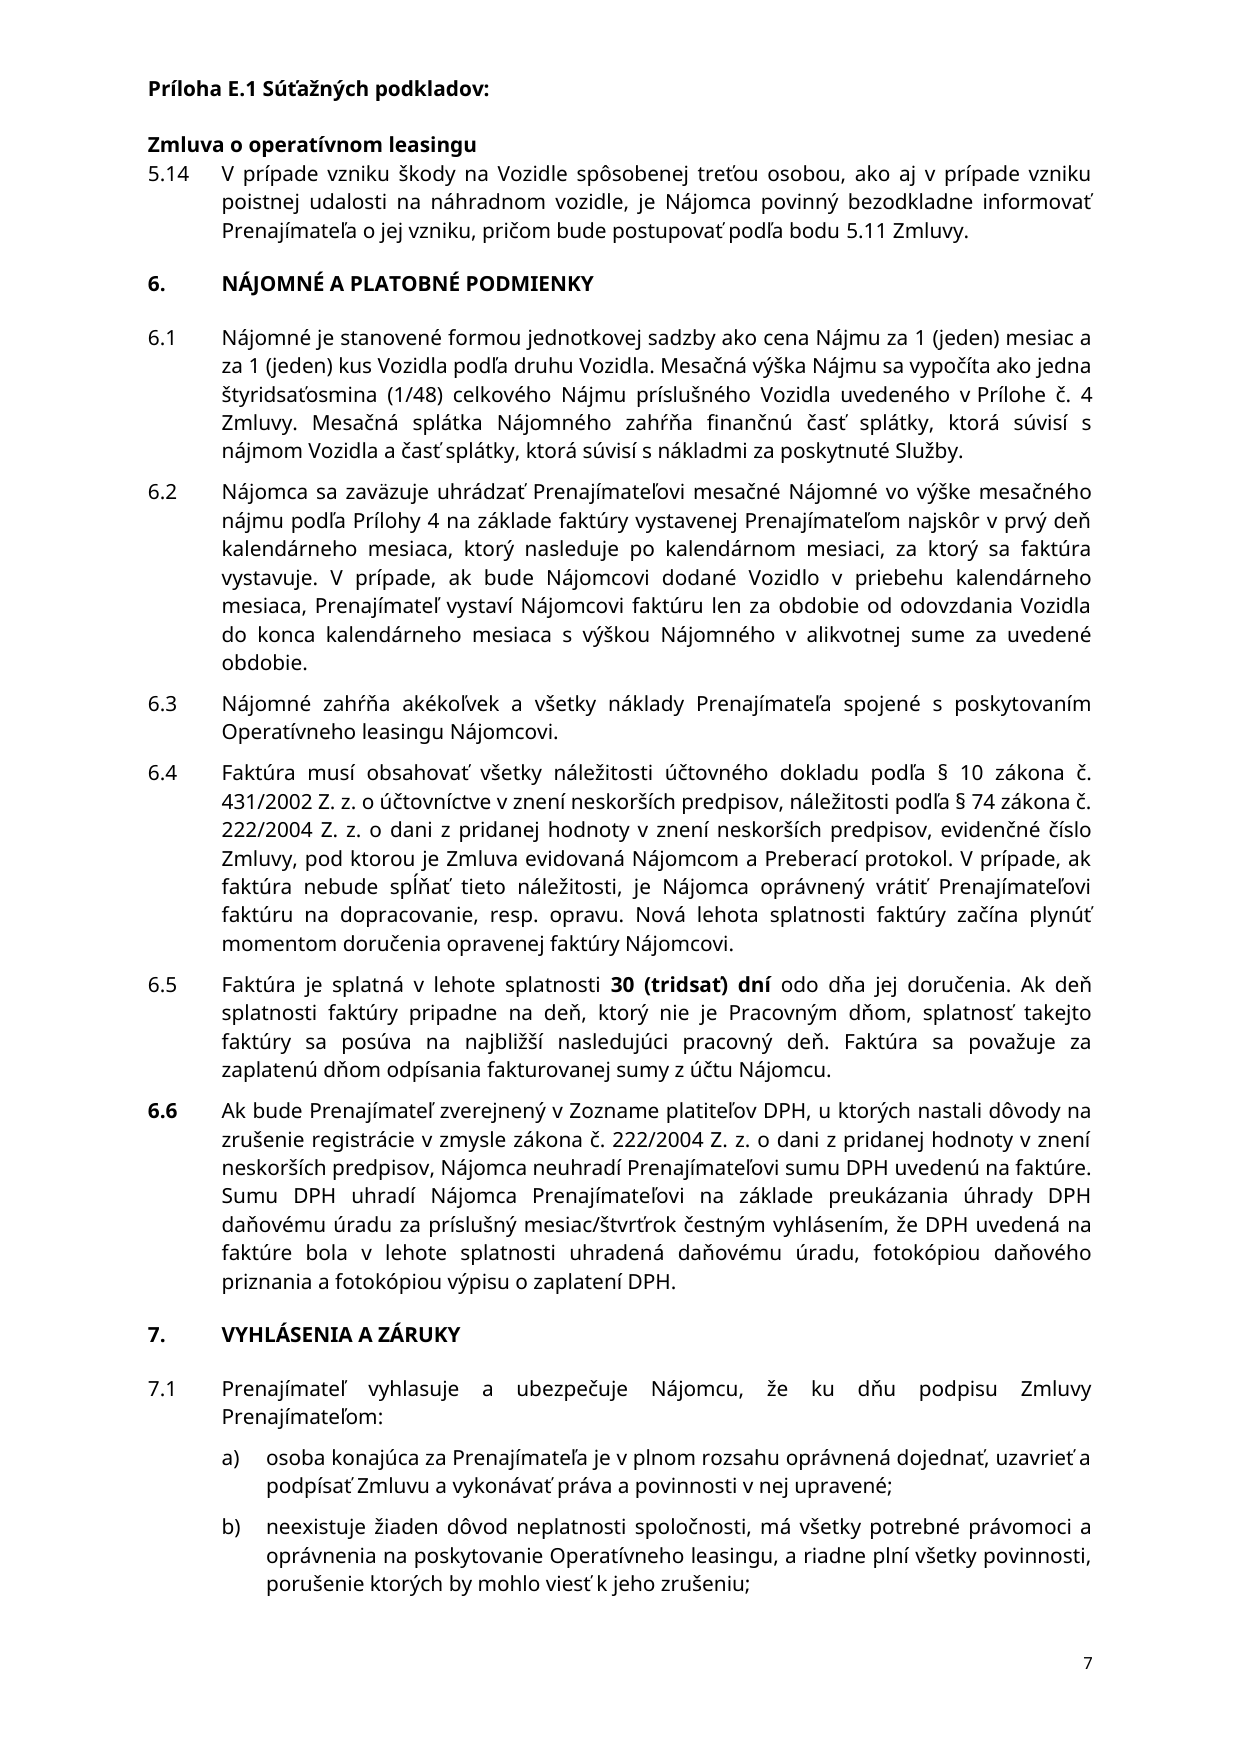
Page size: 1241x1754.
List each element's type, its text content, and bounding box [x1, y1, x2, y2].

list Ak bude Prenajímateľ zverejnený v Zozname platiteľov DPH, u ktorých nastali dôvody na zrušenie registrácie v zmysle zákona č. 222/2004 Z. z. o dani z pridanej hodnoty v znení neskorších predpisov, Nájomca neuhradí Prenajímateľovi sumu DPH uvedenú na faktúre. Sumu DPH uhradí Nájomca Prenajímateľovi na základe preukázania úhrady DPH daňovému úradu za príslušný mesiac/štvrťrok čestným vyhlásením, že DPH uvedená na faktúre bola v lehote splatnosti uhradená daňovému úradu, fotokópiou daňového priznania a fotokópiou výpisu o zaplatení DPH. [148, 1096, 1093, 1295]
list Nájomné je stanovené formou jednotkovej sadzby ako cena Nájmu za 1 (jeden) mesiac a za 1 (jeden) kus Vozidla podľa druhu Vozidla. Mesačná výška Nájmu sa vypočíta ako jedna štyridsaťosmina (1/48) celkového Nájmu príslušného Vozidla uvedeného v Prílohe č. 4 Zmluvy. Mesačná splátka Nájomného zahŕňa finančnú časť splátky, ktorá súvisí s nájmom Vozidla a časť splátky, ktorá súvisí s nákladmi za poskytnuté Služby. [148, 323, 1093, 465]
list VYHLÁSENIA A ZÁRUKY [148, 1320, 1093, 1349]
list Nájomné zahŕňa akékoľvek a všetky náklady Prenajímateľa spojené s poskytovaním Operatívneho leasingu Nájomcovi. [148, 689, 1093, 746]
list NÁJOMNÉ A PLATOBNÉ PODMIENKY [148, 269, 1093, 298]
list osoba konajúca za Prenajímateľa je v plnom rozsahu oprávnená dojednať, uzavrieť a podpísať Zmluvu a vykonávať práva a povinnosti v nej upravené; [221, 1443, 1093, 1500]
list Faktúra je splatná v lehote splatnosti 30 (tridsať) dní odo dňa jej doručenia. Ak deň splatnosti faktúry pripadne na deň, ktorý nie je Pracovným dňom, splatnosť takejto faktúry sa posúva na najbližší nasledujúci pracovný deň. Faktúra sa považuje za zaplatenú dňom odpísania fakturovanej sumy z účtu Nájomcu. [148, 970, 1093, 1084]
list Nájomca sa zaväzuje uhrádzať Prenajímateľovi mesačné Nájomné vo výške mesačného nájmu podľa Prílohy 4 na základe faktúry vystavenej Prenajímateľom najskôr v prvý deň kalendárneho mesiaca, ktorý nasleduje po kalendárnom mesiaci, za ktorý sa faktúra vystavuje. V prípade, ak bude Nájomcovi dodané Vozidlo v priebehu kalendárneho mesiaca, Prenajímateľ vystaví Nájomcovi faktúru len za obdobie od odovzdania Vozidla do konca kalendárneho mesiaca s výškou Nájomného v alikvotnej sume za uvedené obdobie. [148, 477, 1093, 677]
list neexistuje žiaden dôvod neplatnosti spoločnosti, má všetky potrebné právomoci a oprávnenia na poskytovanie Operatívneho leasingu, a riadne plní všetky povinnosti, porušenie ktorých by mohlo viesť k jeho zrušeniu; [221, 1512, 1093, 1598]
list Faktúra musí obsahovať všetky náležitosti účtovného dokladu podľa § 10 zákona č. 431/2002 Z. z. o účtovníctve v znení neskorších predpisov, náležitosti podľa § 74 zákona č. 222/2004 Z. z. o dani z pridanej hodnoty v znení neskorších predpisov, evidenčné číslo Zmluvy, pod ktorou je Zmluva evidovaná Nájomcom a Preberací protokol. V prípade, ak faktúra nebude spĺňať tieto náležitosti, je Nájomca oprávnený vrátiť Prenajímateľovi faktúru na dopracovanie, resp. opravu. Nová lehota splatnosti faktúry začína plynúť momentom doručenia opravenej faktúry Nájomcovi. [148, 758, 1093, 957]
list Prenajímateľ vyhlasuje a ubezpečuje Nájomcu, že ku dňu podpisu Zmluvy Prenajímateľom: [148, 1374, 1093, 1431]
list V prípade vzniku škody na Vozidle spôsobenej treťou osobou, ako aj v prípade vzniku poistnej udalosti na náhradnom vozidle, je Nájomca povinný bezodkladne informovať Prenajímateľa o jej vzniku, pričom bude postupovať podľa bodu 5.11 Zmluvy. [148, 159, 1093, 244]
